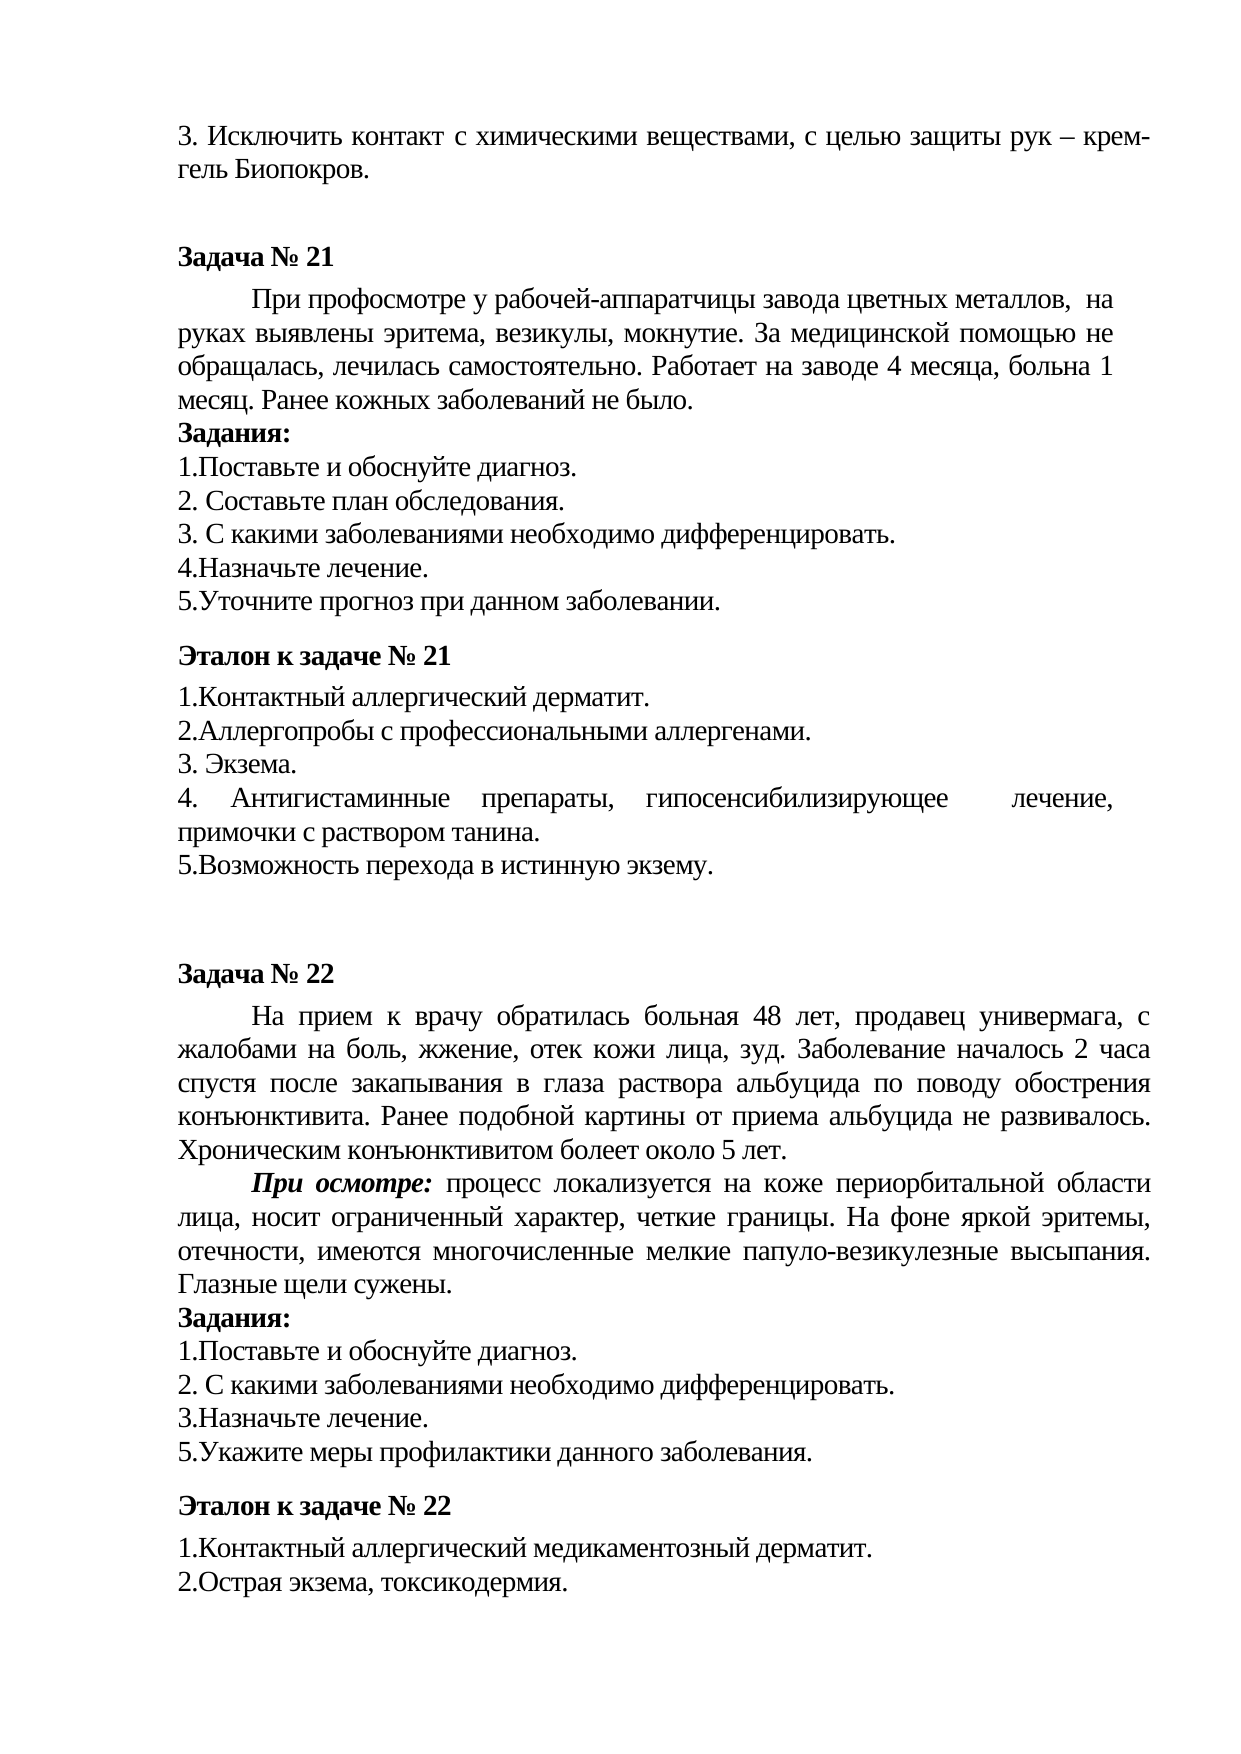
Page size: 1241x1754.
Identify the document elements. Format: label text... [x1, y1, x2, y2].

text 2. Составьте план обследования. [177, 483, 1114, 516]
text 1.Поставьте и обоснуйте диагноз. [177, 449, 1114, 483]
text 2.Аллергопробы с профессиональными аллергенами. [177, 713, 1114, 747]
text 3. Экзема. [177, 747, 1114, 780]
text 2. С какими заболеваниями необходимо дифференцировать. [177, 1367, 1152, 1400]
text Эталон к задаче № 22 [177, 1488, 1152, 1522]
text 1.Поставьте и обоснуйте диагноз. [177, 1333, 1152, 1367]
text Задача № 21 [177, 239, 1152, 273]
text Задача № 22 [177, 956, 1152, 989]
text 3.Назначьте лечение. [177, 1400, 1152, 1434]
text При осмотре: процесс локализуется на коже периорбитальной области лица, носит ограниченный характер, четкие границы. На фоне яркой эритемы, отечности, имеются многочисленные мелкие папуло-везикулезные высыпания. Глазные щели сужены. [177, 1166, 1152, 1300]
text 5.Укажите меры профилактики данного заболевания. [177, 1434, 1152, 1467]
text Эталон к задаче № 21 [177, 638, 1152, 671]
text 3. С какими заболеваниями необходимо дифференцировать. [177, 516, 1152, 550]
text 5.Возможность перехода в истинную экзему. [177, 847, 1114, 881]
text 3. Исключить контакт с химическими веществами, с целью защиты рук – крем-гель Биопокров. [177, 118, 1152, 185]
text При профосмотре у рабочей-аппаратчицы завода цветных металлов, на руках выявлены эритема, везикулы, мокнутие. За медицинской помощью не обращалась, лечилась самостоятельно. Работает на заводе 4 месяца, больна 1 месяц. Ранее кожных заболеваний не было. [177, 281, 1114, 416]
text 1.Контактный аллергический медикаментозный дерматит. [177, 1530, 1152, 1564]
text 1.Контактный аллергический дерматит. [177, 679, 1114, 713]
text 5.Уточните прогноз при данном заболевании. [177, 583, 1114, 617]
text 4.Назначьте лечение. [177, 550, 1152, 583]
text 4. Антигистаминные препараты, гипосенсибилизирующее лечение, примочки с раствором танина. [177, 780, 1114, 847]
text Задания: [177, 416, 1152, 449]
text 2.Острая экзема, токсикодермия. [177, 1564, 1152, 1597]
text На прием к врачу обратилась больная 48 лет, продавец универмага, с жалобами на боль, жжение, отек кожи лица, зуд. Заболевание началось 2 часа спустя после закапывания в глаза раствора альбуцида по поводу обострения конъюнктивита. Ранее подобной картины от приема альбуцида не развивалось. Хроническим конъюнктивитом болеет около 5 лет. [177, 998, 1152, 1166]
text Задания: [177, 1300, 1152, 1333]
